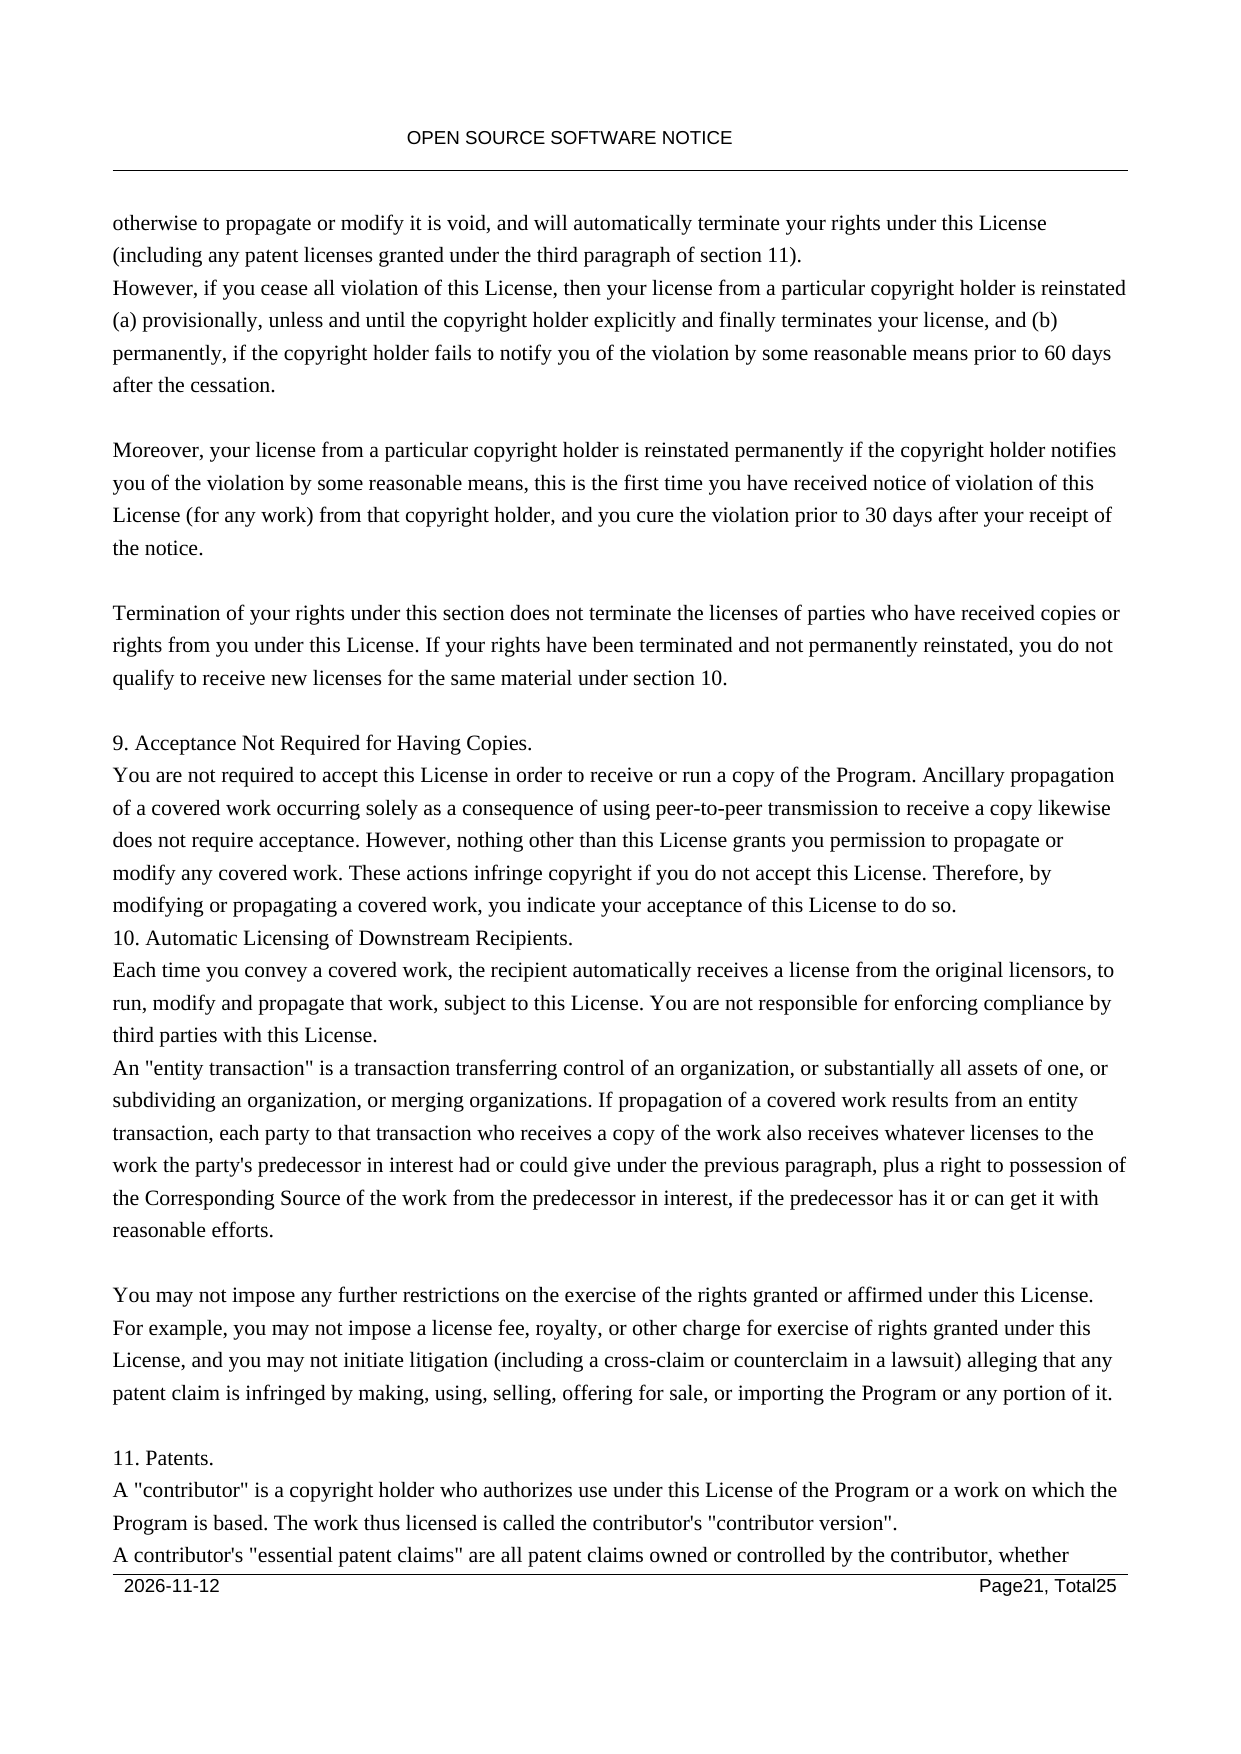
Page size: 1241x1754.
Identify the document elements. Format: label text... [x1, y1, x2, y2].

text Each time you convey a covered work, the recipient automatically receives a license from the original licensors, to run, modify and propagate that work, subject to this License. You are not responsible for enforcing compliance by third parties with this License. [112, 954, 1128, 1051]
text 10. Automatic Licensing of Downstream Recipients. [112, 921, 1128, 954]
text You are not required to accept this License in order to receive or run a copy of the Program. Ancillary propagation of a covered work occurring solely as a consequence of using peer-to-peer transmission to receive a copy likewise does not require acceptance. However, nothing other than this License grants you permission to propagate or modify any covered work. These actions infringe copyright if you do not accept this License. Therefore, by modifying or propagating a covered work, you indicate your acceptance of this License to do so. [112, 759, 1128, 921]
text Termination of your rights under this section does not terminate the licenses of parties who have received copies or rights from you under this License. If your rights have been terminated and not permanently reinstated, you do not qualify to receive new licenses for the same material under section 10. [112, 596, 1128, 694]
text Moreover, your license from a particular copyright holder is reinstated permanently if the copyright holder notifies you of the violation by some reasonable means, this is the first time you have received notice of violation of this License (for any work) from that copyright holder, and you cure the violation prior to 30 days after your receipt of the notice. [112, 434, 1128, 564]
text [112, 1539, 1128, 1571]
text You may not impose any further restrictions on the exercise of the rights granted or affirmed under this License. For example, you may not impose a license fee, royalty, or other charge for exercise of rights granted under this License, and you may not initiate litigation (including a cross-claim or counterclaim in a lawsuit) alleging that any patent claim is infringed by making, using, selling, offering for sale, or importing the Program or any portion of it. [112, 1279, 1128, 1409]
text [112, 206, 1128, 271]
text However, if you cease all violation of this License, then your license from a particular copyright holder is reinstated (a) provisionally, unless and until the copyright holder explicitly and finally terminates your license, and (b) permanently, if the copyright holder fails to notify you of the violation by some reasonable means prior to 60 days after the cessation. [112, 271, 1128, 401]
text An "entity transaction" is a transaction transferring control of an organization, or substantially all assets of one, or subdividing an organization, or merging organizations. If propagation of a covered work results from an entity transaction, each party to that transaction who receives a copy of the work also receives whatever licenses to the work the party's predecessor in interest had or could give under the previous paragraph, plus a right to possession of the Corresponding Source of the work from the predecessor in interest, if the predecessor has it or can get it with reasonable efforts. [112, 1051, 1128, 1246]
text 9. Acceptance Not Required for Having Copies. [112, 726, 1128, 759]
text 11. Patents. [112, 1441, 1128, 1474]
text A "contributor" is a copyright holder who authorizes use under this License of the Program or a work on which the Program is based. The work thus licensed is called the contributor's "contributor version". [112, 1474, 1128, 1539]
